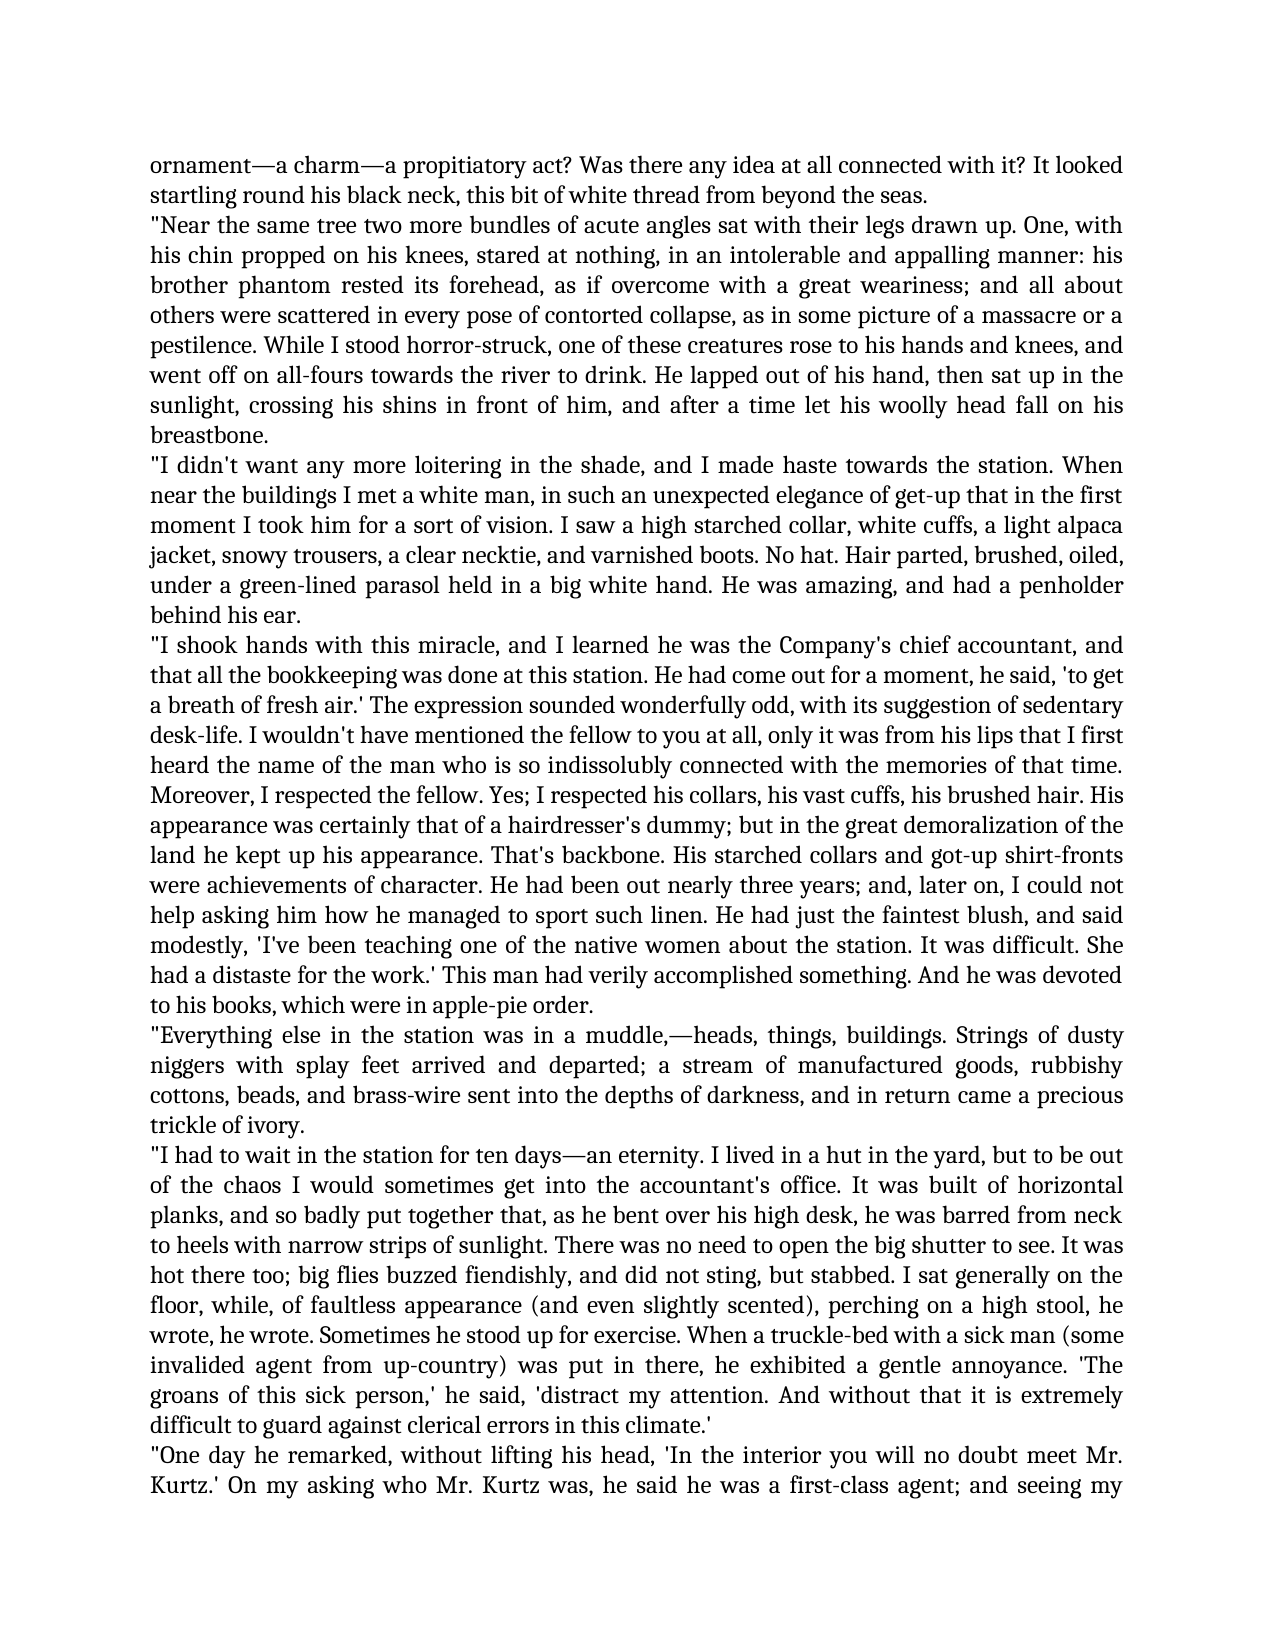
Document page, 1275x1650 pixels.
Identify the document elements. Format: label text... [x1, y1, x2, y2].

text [150, 150, 1125, 210]
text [150, 1440, 1125, 1500]
text "I shook hands with this miracle, and I learned he was the Company's chief accountant, and that all the bookkeeping was done at this station. He had come out for a moment, he said, 'to get a breath of fresh air.' The expression sounded wonderfully odd, with its suggestion of sedentary desk-life. I wouldn't have mentioned the fellow to you at all, only it was from his lips that I first heard the name of the man who is so indissolubly connected with the memories of that time. Moreover, I respected the fellow. Yes; I respected his collars, his vast cuffs, his brushed hair. His appearance was certainly that of a hairdresser's dummy; but in the great demoralization of the land he kept up his appearance. That's backbone. His starched collars and got-up shirt-fronts were achievements of character. He had been out nearly three years; and, later on, I could not help asking him how he managed to sport such linen. He had just the faintest blush, and said modestly, 'I've been teaching one of the native women about the station. It was difficult. She had a distaste for the work.' This man had verily accomplished something. And he was devoted to his books, which were in apple-pie order. [150, 630, 1125, 1020]
text "Everything else in the station was in a muddle,—heads, things, buildings. Strings of dusty niggers with splay feet arrived and departed; a stream of manufactured goods, rubbishy cottons, beads, and brass-wire sent into the depths of darkness, and in return came a precious trickle of ivory. [150, 1020, 1125, 1140]
text "Near the same tree two more bundles of acute angles sat with their legs drawn up. One, with his chin propped on his knees, stared at nothing, in an intolerable and appalling manner: his brother phantom rested its forehead, as if overcome with a great weariness; and all about others were scattered in every pose of contorted collapse, as in some picture of a massacre or a pestilence. While I stood horror-struck, one of these creatures rose to his hands and knees, and went off on all-fours towards the river to drink. He lapped out of his hand, then sat up in the sunlight, crossing his shins in front of him, and after a time let his woolly head fall on his breastbone. [150, 210, 1125, 450]
text "I didn't want any more loitering in the shade, and I made haste towards the station. When near the buildings I met a white man, in such an unexpected elegance of get-up that in the first moment I took him for a sort of vision. I saw a high starched collar, white cuffs, a light alpaca jacket, snowy trousers, a clear necktie, and varnished boots. No hat. Hair parted, brushed, oiled, under a green-lined parasol held in a big white hand. He was amazing, and had a penholder behind his ear. [150, 450, 1125, 630]
text "I had to wait in the station for ten days—an eternity. I lived in a hut in the yard, but to be out of the chaos I would sometimes get into the accountant's office. It was built of horizontal planks, and so badly put together that, as he bent over his high desk, he was barred from neck to heels with narrow strips of sunlight. There was no need to open the big shutter to see. It was hot there too; big flies buzzed fiendishly, and did not sting, but stabbed. I sat generally on the floor, while, of faultless appearance (and even slightly scented), perching on a high stool, he wrote, he wrote. Sometimes he stood up for exercise. When a truckle-bed with a sick man (some invalided agent from up-country) was put in there, he exhibited a gentle annoyance. 'The groans of this sick person,' he said, 'distract my attention. And without that it is extremely difficult to guard against clerical errors in this climate.' [150, 1140, 1125, 1440]
